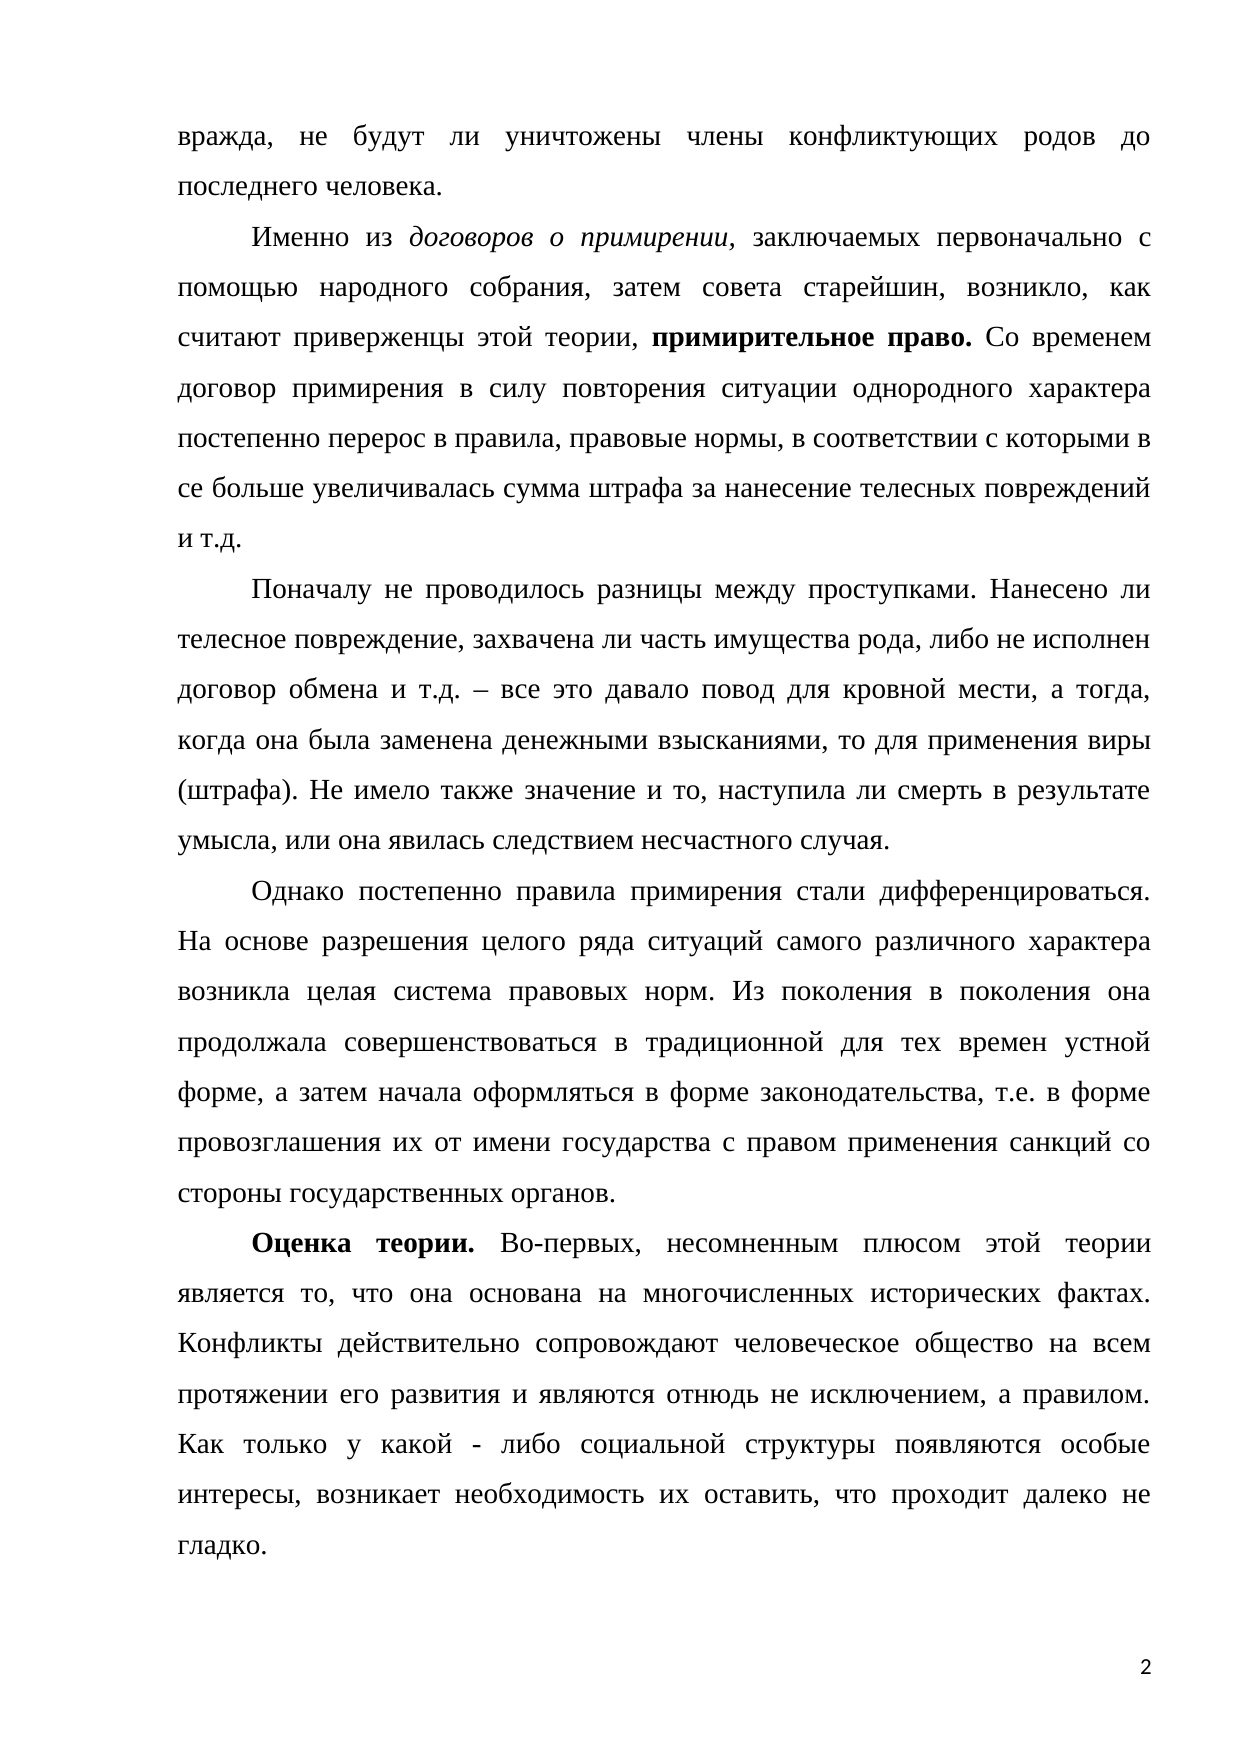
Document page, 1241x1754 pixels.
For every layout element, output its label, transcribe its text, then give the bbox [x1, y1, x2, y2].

text Поначалу не проводилось разницы между проступками. Нанесено ли телесное повреждение, захвачена ли часть имущества рода, либо не исполнен договор обмена и т.д. – все это давало повод для кровной мести, а тогда, когда она была заменена денежными взысканиями, то для применения виры (штрафа). Не имело также значение и то, наступила ли смерть в результате умысла, или она явилась следствием несчастного случая. [177, 571, 1152, 856]
text Именно из договоров о примирении, заключаемых первоначально с помощью народного собрания, затем совета старейшин, возникло, как считают приверженцы этой теории, примирительное право. Со временем договор примирения в силу повторения ситуации однородного характера постепенно перерос в правила, правовые нормы, в соответствии с которыми в се больше увеличивалась сумма штрафа за нанесение телесных повреждений и т.д. [177, 219, 1152, 554]
text Однако постепенно правила примирения стали дифференцироваться. На основе разрешения целого ряда ситуаций самого различного характера возникла целая система правовых норм. Из поколения в поколения она продолжала совершенствоваться в традиционной для тех времен устной форме, а затем начала оформляться в форме законодательства, т.е. в форме провозглашения их от имени государства с правом применения санкций со стороны государственных органов. [177, 873, 1152, 1208]
text Оценка теории. Во-первых, несомненным плюсом этой теории является то, что она основана на многочисленных исторических фактах. Конфликты действительно сопровождают человеческое общество на всем протяжении его развития и являются отнюдь не исключением, а правилом. Как только у какой - либо социальной структуры появляются особые интересы, возникает необходимость их оставить, что проходит далеко не гладко. [177, 1225, 1152, 1560]
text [177, 118, 1152, 202]
